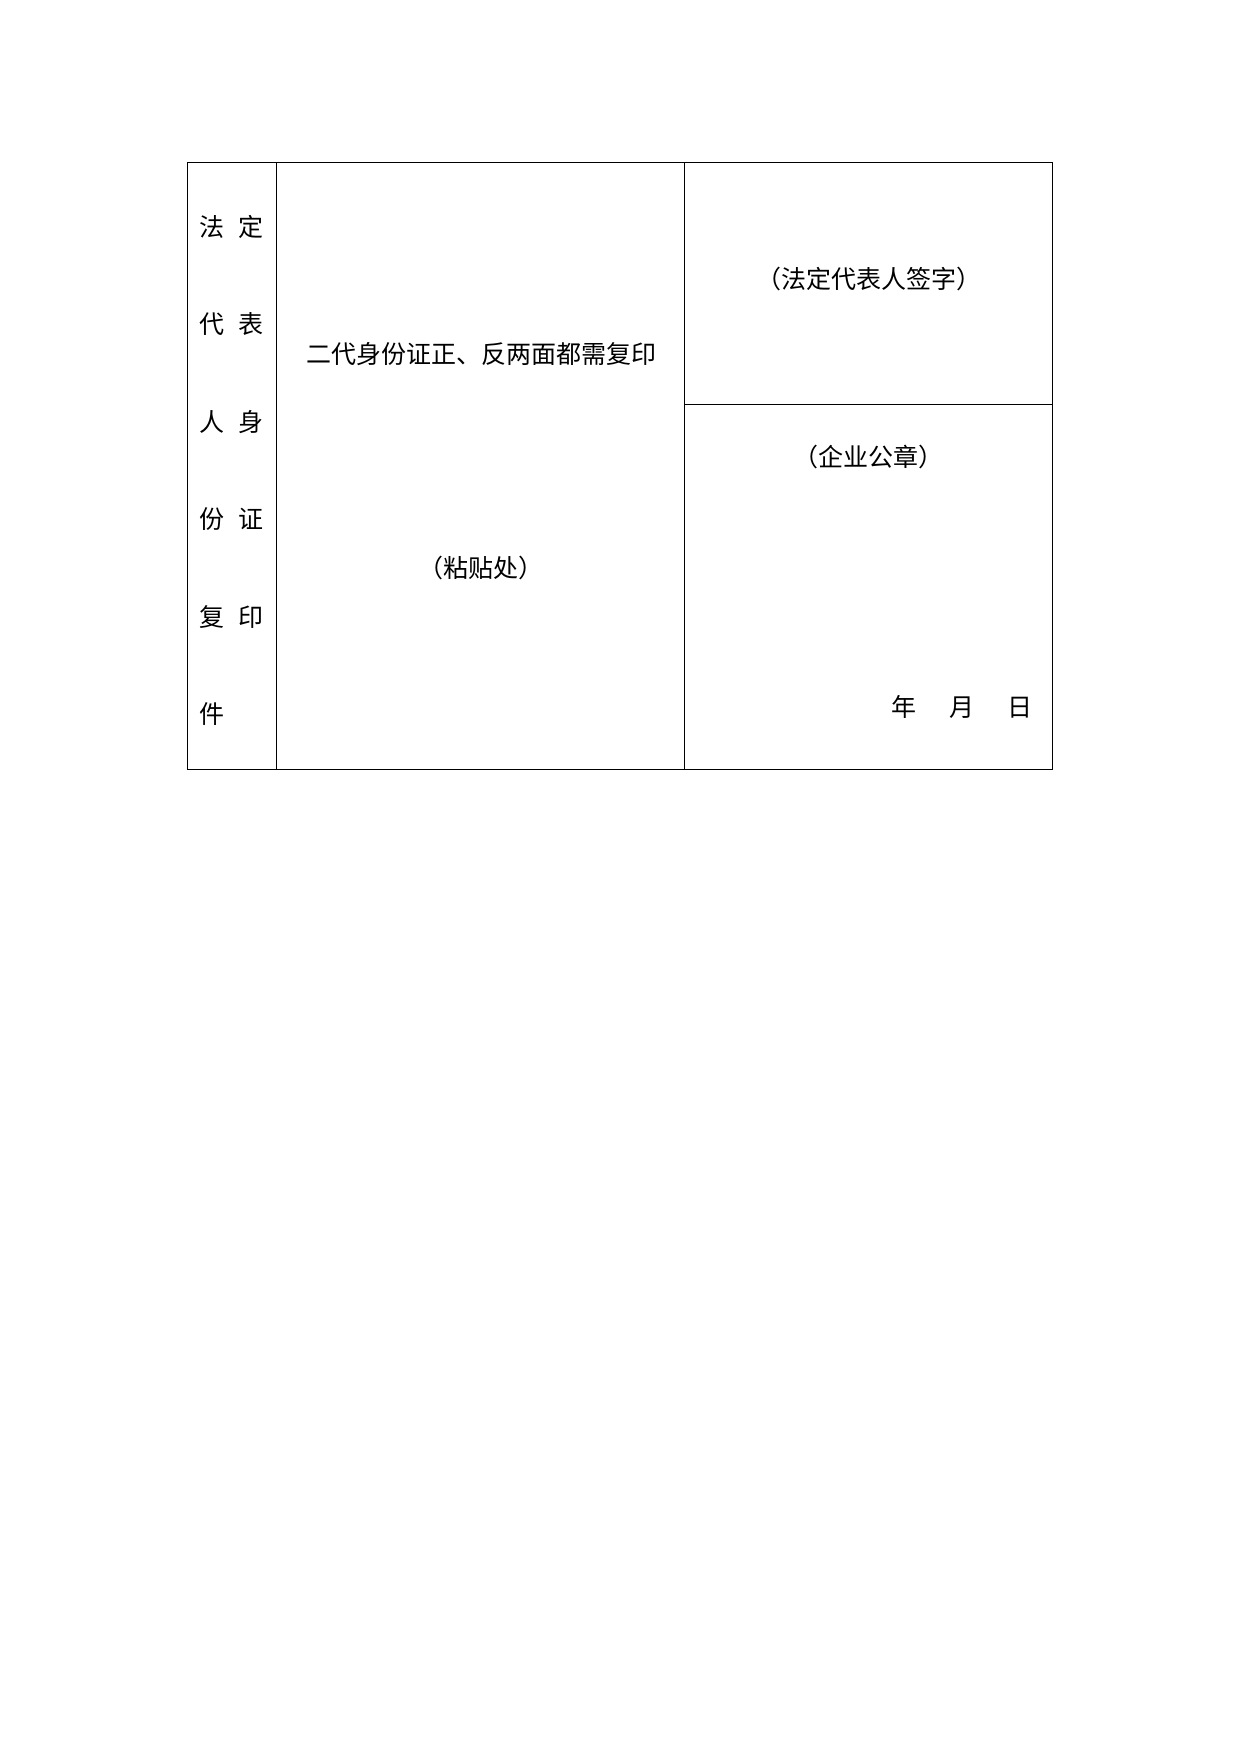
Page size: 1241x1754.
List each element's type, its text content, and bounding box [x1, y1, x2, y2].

table_cell 二代身份证正、反两面都需复印 （粘贴处） [277, 163, 684, 769]
table_cell 法定代表人身份证复印件 [188, 163, 276, 769]
table_cell （企业公章） 年 月 日 [685, 405, 1052, 769]
table_cell （法定代表人签字） [685, 163, 1052, 404]
